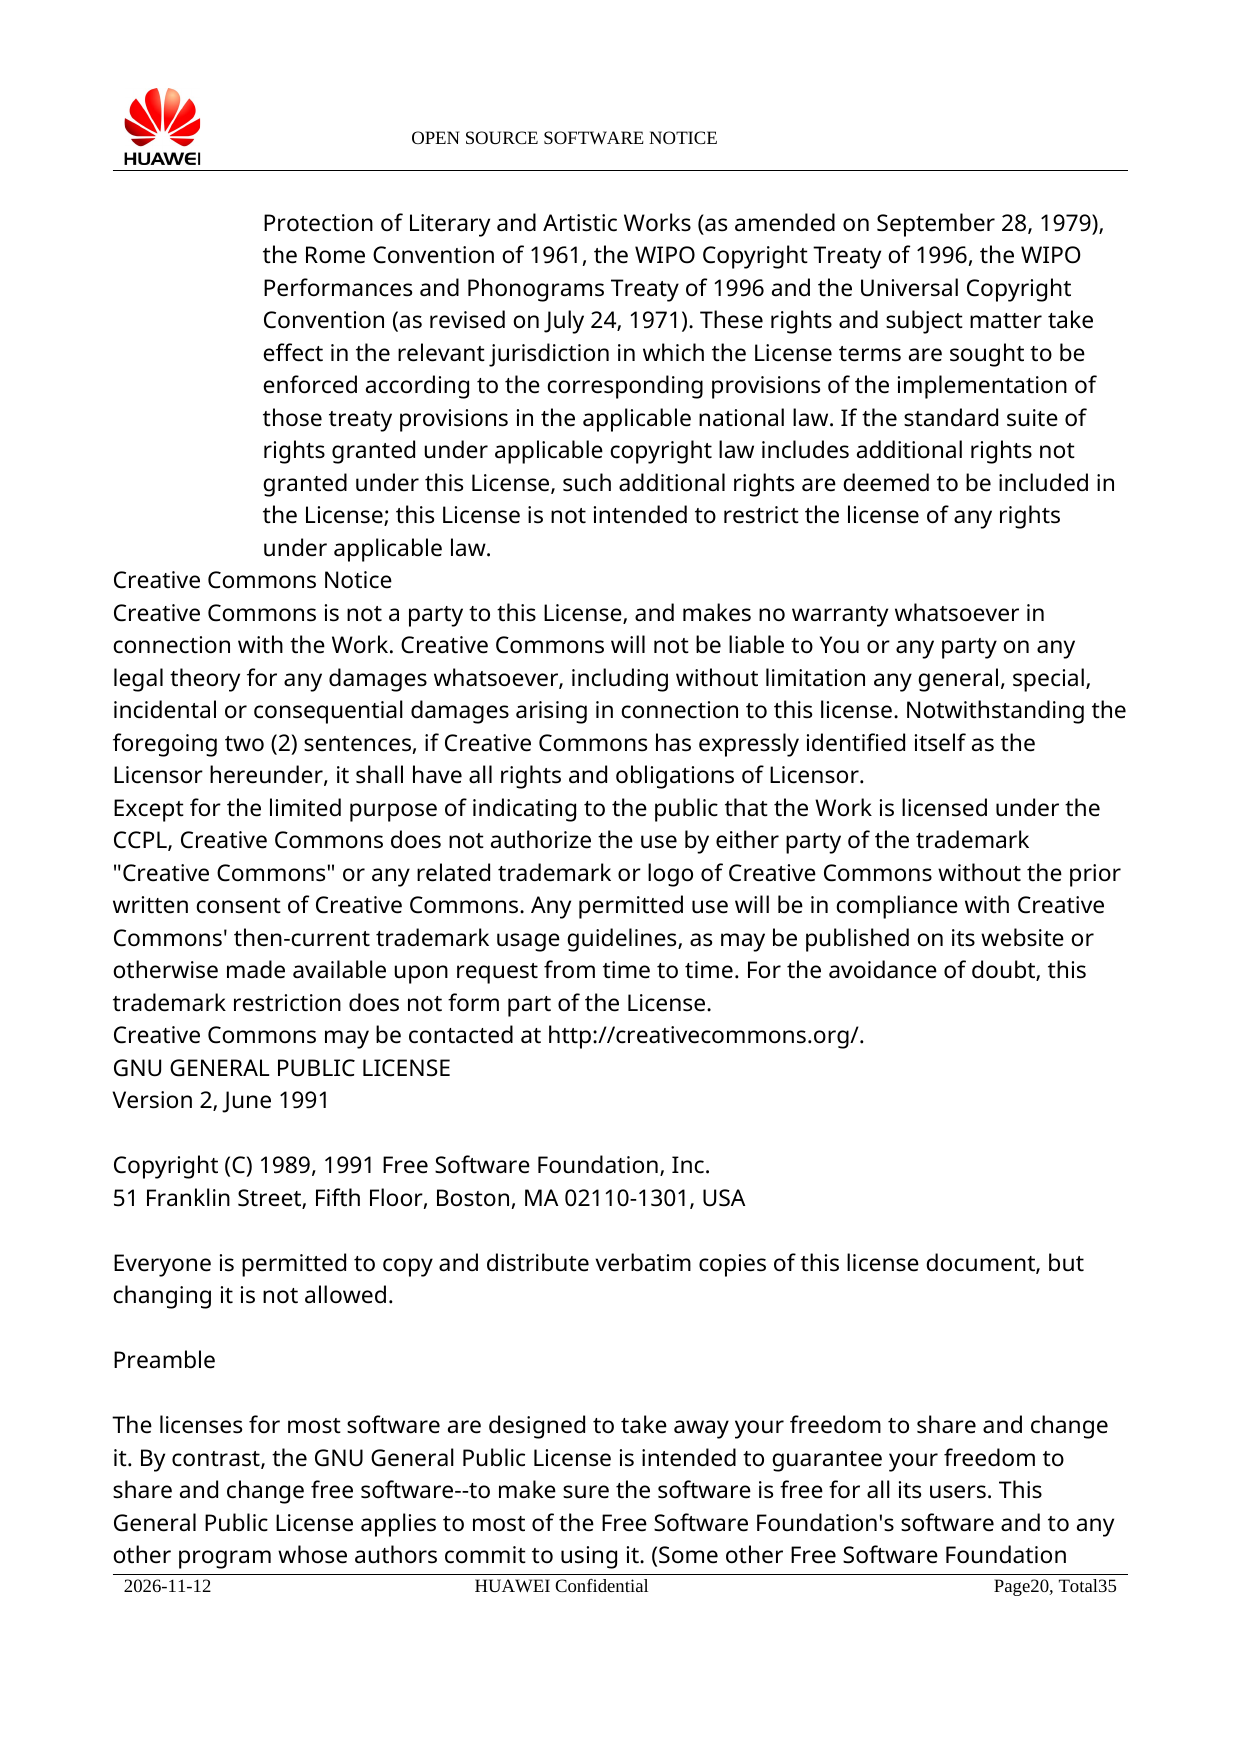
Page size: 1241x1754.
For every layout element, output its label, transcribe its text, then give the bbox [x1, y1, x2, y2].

text Preamble [112, 1344, 1128, 1376]
text GNU GENERAL PUBLIC LICENSE [112, 1051, 1128, 1084]
text Creative Commons Notice [112, 564, 1128, 596]
text 51 Franklin Street, Fifth Floor, Boston, MA 02110-1301, USA [112, 1181, 1128, 1214]
text Creative Commons may be contacted at http://creativecommons.org/. [112, 1019, 1128, 1051]
text Version 2, June 1991 [112, 1084, 1128, 1116]
text Everyone is permitted to copy and distribute verbatim copies of this license document, but changing it is not allowed. [112, 1246, 1128, 1311]
text Copyright (C) 1989, 1991 Free Software Foundation, Inc. [112, 1149, 1128, 1181]
picture [124, 88, 201, 165]
text Creative Commons is not a party to this License, and makes no warranty whatsoever in connection with the Work. Creative Commons will not be liable to You or any party on any legal theory for any damages whatsoever, including without limitation any general, special, incidental or consequential damages arising in connection to this license. Notwithstanding the foregoing two (2) sentences, if Creative Commons has expressly identified itself as the Licensor hereunder, it shall have all rights and obligations of Licensor. [112, 596, 1128, 791]
text Except for the limited purpose of indicating to the public that the Work is licensed under the CCPL, Creative Commons does not authorize the use by either party of the trademark "Creative Commons" or any related trademark or logo of Creative Commons without the prior written consent of Creative Commons. Any permitted use will be in compliance with Creative Commons' then-current trademark usage guidelines, as may be published on its website or otherwise made available upon request from time to time. For the avoidance of doubt, this trademark restriction does not form part of the License. [112, 791, 1128, 1019]
